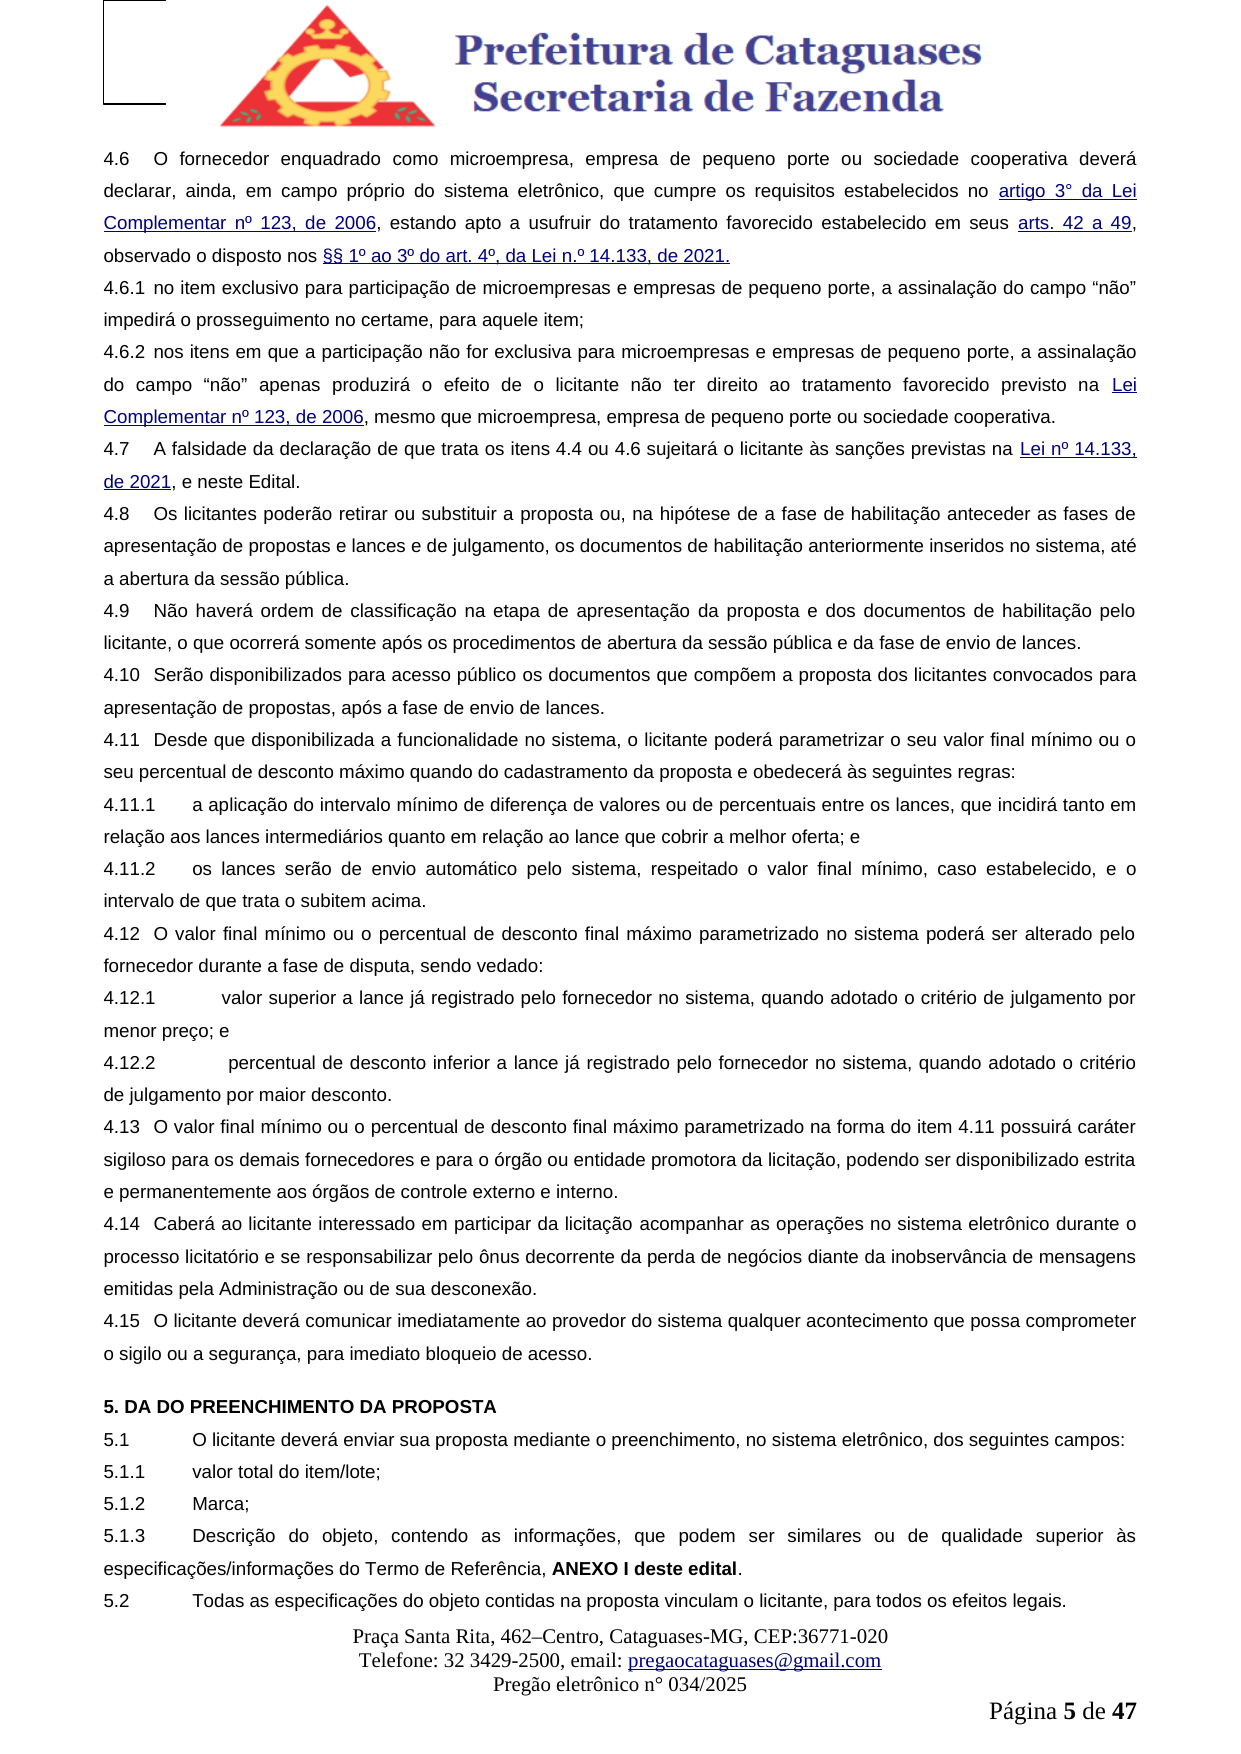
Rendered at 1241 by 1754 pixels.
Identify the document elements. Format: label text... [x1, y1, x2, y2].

list Desde que disponibilizada a funcionalidade no sistema, o licitante poderá parametrizar o seu valor final mínimo ou o seu percentual de desconto máximo quando do cadastramento da proposta e obedecerá às seguintes regras: [103, 729, 1137, 783]
list percentual de desconto inferior a lance já registrado pelo fornecedor no sistema, quando adotado o critério de julgamento por maior desconto. [103, 1052, 1137, 1106]
list a aplicação do intervalo mínimo de diferença de valores ou de percentuais entre os lances, que incidirá tanto em relação aos lances intermediários quanto em relação ao lance que cobrir a melhor oferta; e [103, 793, 1137, 847]
list A falsidade da declaração de que trata os itens 4.4 ou 4.6 sujeitará o licitante às sanções previstas na Lei nº 14.133, de 2021, e neste Edital. [103, 438, 1137, 492]
list Serão disponibilizados para acesso público os documentos que compõem a proposta dos licitantes convocados para apresentação de propostas, após a fase de envio de lances. [103, 664, 1137, 718]
list Todas as especificações do objeto contidas na proposta vinculam o licitante, para todos os efeitos legais. [103, 1590, 1137, 1611]
list no item exclusivo para participação de microempresas e empresas de pequeno porte, a assinalação do campo “não” impedirá o prosseguimento no certame, para aquele item; [103, 277, 1137, 331]
list O valor final mínimo ou o percentual de desconto final máximo parametrizado no sistema poderá ser alterado pelo fornecedor durante a fase de disputa, sendo vedado: [103, 922, 1137, 976]
list Os licitantes poderão retirar ou substituir a proposta ou, na hipótese de a fase de habilitação anteceder as fases de apresentação de propostas e lances e de julgamento, os documentos de habilitação anteriormente inseridos no sistema, até a abertura da sessão pública. [103, 503, 1137, 589]
list valor superior a lance já registrado pelo fornecedor no sistema, quando adotado o critério de julgamento por menor preço; e [103, 987, 1137, 1041]
list nos itens em que a participação não for exclusiva para microempresas e empresas de pequeno porte, a assinalação do campo “não” apenas produzirá o efeito de o licitante não ter direito ao tratamento favorecido previsto na Lei Complementar nº 123, de 2006, mesmo que microempresa, empresa de pequeno porte ou sociedade cooperativa. [103, 341, 1137, 427]
list O fornecedor enquadrado como microempresa, empresa de pequeno porte ou sociedade cooperativa deverá declarar, ainda, em campo próprio do sistema eletrônico, que cumpre os requisitos estabelecidos no artigo 3° da Lei Complementar nº 123, de 2006, estando apto a usufruir do tratamento favorecido estabelecido em seus arts. 42 a 49, observado o disposto nos §§ 1º ao 3º do art. 4º, da Lei n.º 14.133, de 2021. [103, 147, 1137, 266]
list O licitante deverá enviar sua proposta mediante o preenchimento, no sistema eletrônico, dos seguintes campos: [103, 1428, 1137, 1450]
list O valor final mínimo ou o percentual de desconto final máximo parametrizado na forma do item 4.11 possuirá caráter sigiloso para os demais fornecedores e para o órgão ou entidade promotora da licitação, podendo ser disponibilizado estrita e permanentemente aos órgãos de controle externo e interno. [103, 1116, 1137, 1202]
list valor total do item/lote; [103, 1461, 1137, 1482]
text 5. DA DO PREENCHIMENTO DA PROPOSTA [103, 1396, 1137, 1418]
list Não haverá ordem de classificação na etapa de apresentação da proposta e dos documentos de habilitação pelo licitante, o que ocorrerá somente após os procedimentos de abertura da sessão pública e da fase de envio de lances. [103, 599, 1137, 653]
list Descrição do objeto, contendo as informações, que podem ser similares ou de qualidade superior às especificações/informações do Termo de Referência, ANEXO I deste edital. [103, 1525, 1137, 1579]
picture [165, 0, 1075, 148]
list Marca; [103, 1493, 1137, 1514]
list O licitante deverá comunicar imediatamente ao provedor do sistema qualquer acontecimento que possa comprometer o sigilo ou a segurança, para imediato bloqueio de acesso. [103, 1310, 1137, 1364]
list Caberá ao licitante interessado em participar da licitação acompanhar as operações no sistema eletrônico durante o processo licitatório e se responsabilizar pelo ônus decorrente da perda de negócios diante da inobservância de mensagens emitidas pela Administração ou de sua desconexão. [103, 1213, 1137, 1299]
list os lances serão de envio automático pelo sistema, respeitado o valor final mínimo, caso estabelecido, e o intervalo de que trata o subitem acima. [103, 858, 1137, 912]
